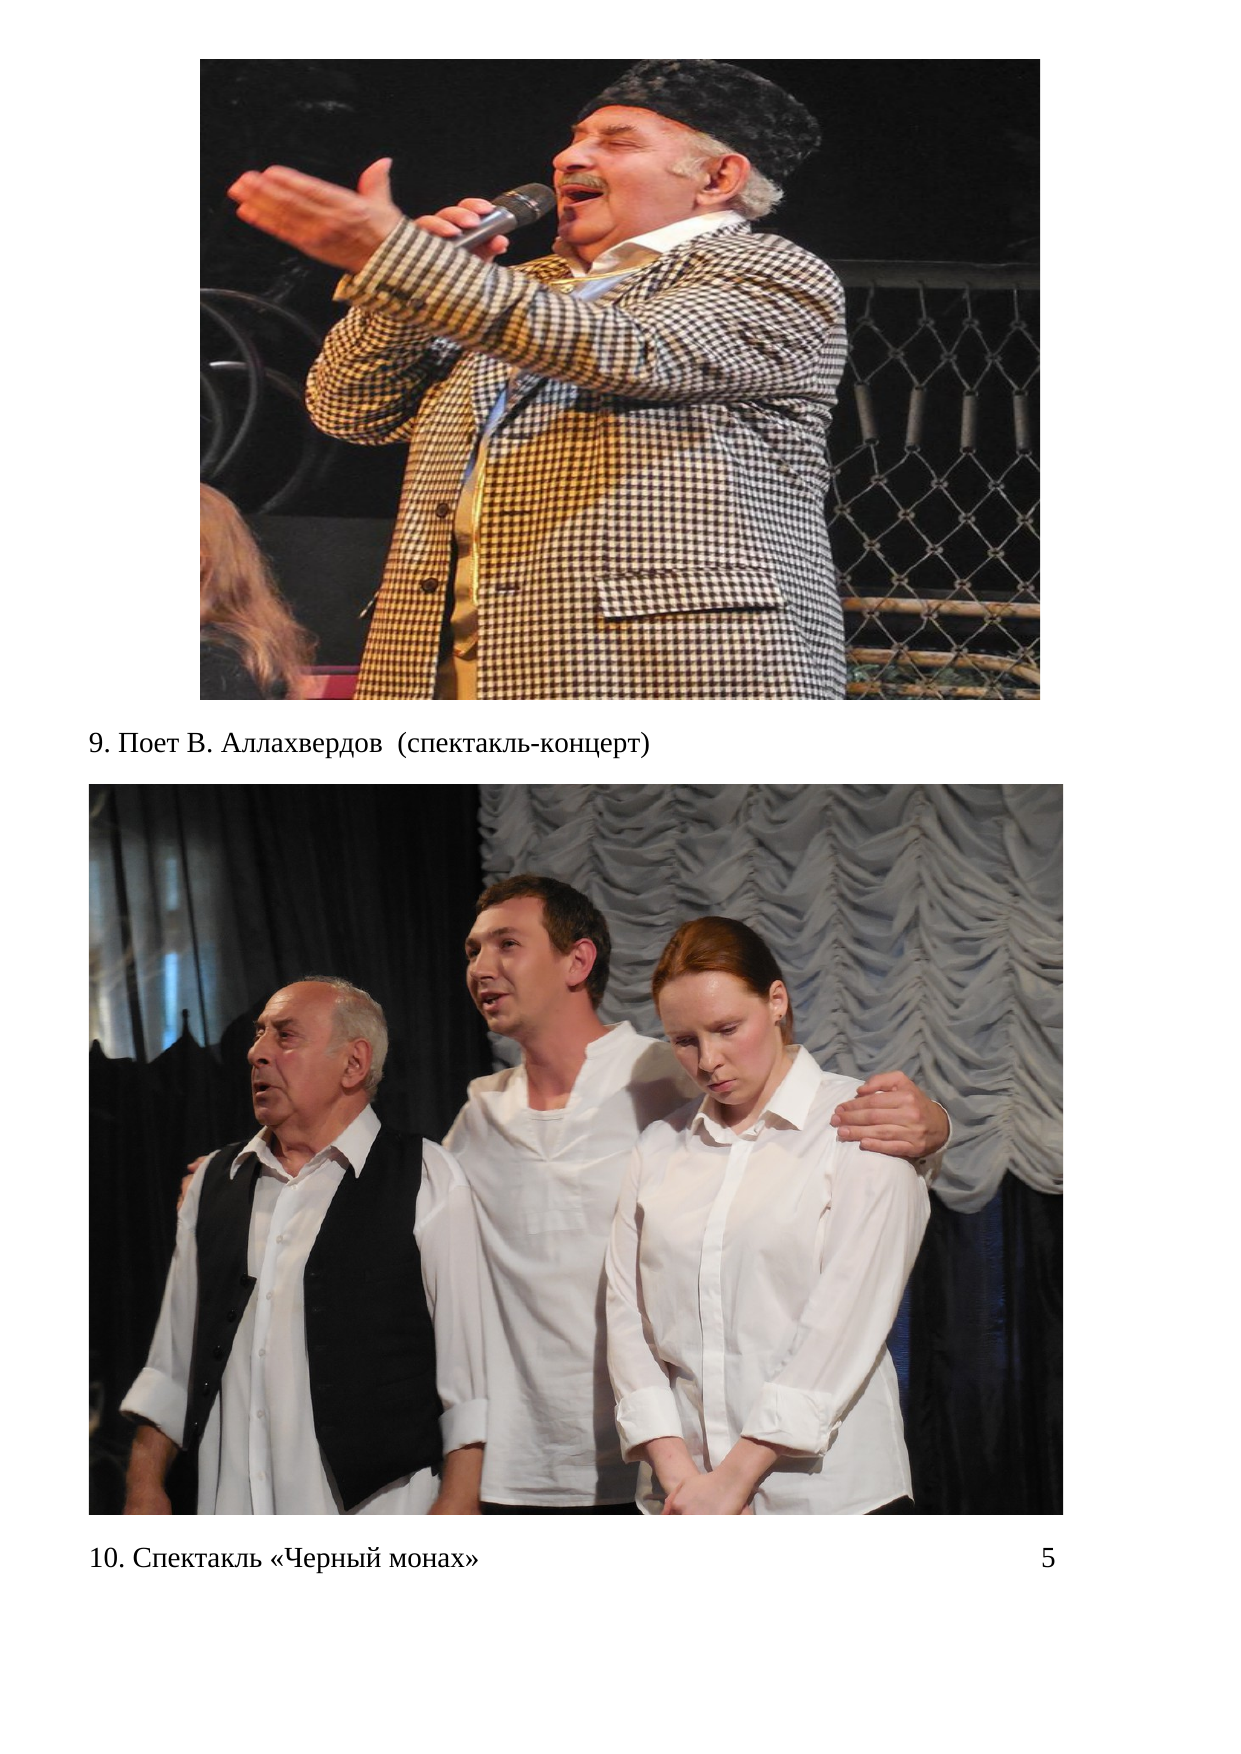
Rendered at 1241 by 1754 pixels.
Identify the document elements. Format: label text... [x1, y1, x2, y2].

text 9. Поет В. Аллахвердов (спектакль-концерт) [89, 725, 1152, 758]
text 10. Спектакль «Черный монах» 5 [89, 1540, 1152, 1573]
picture [200, 59, 1041, 700]
picture [88, 784, 1064, 1515]
